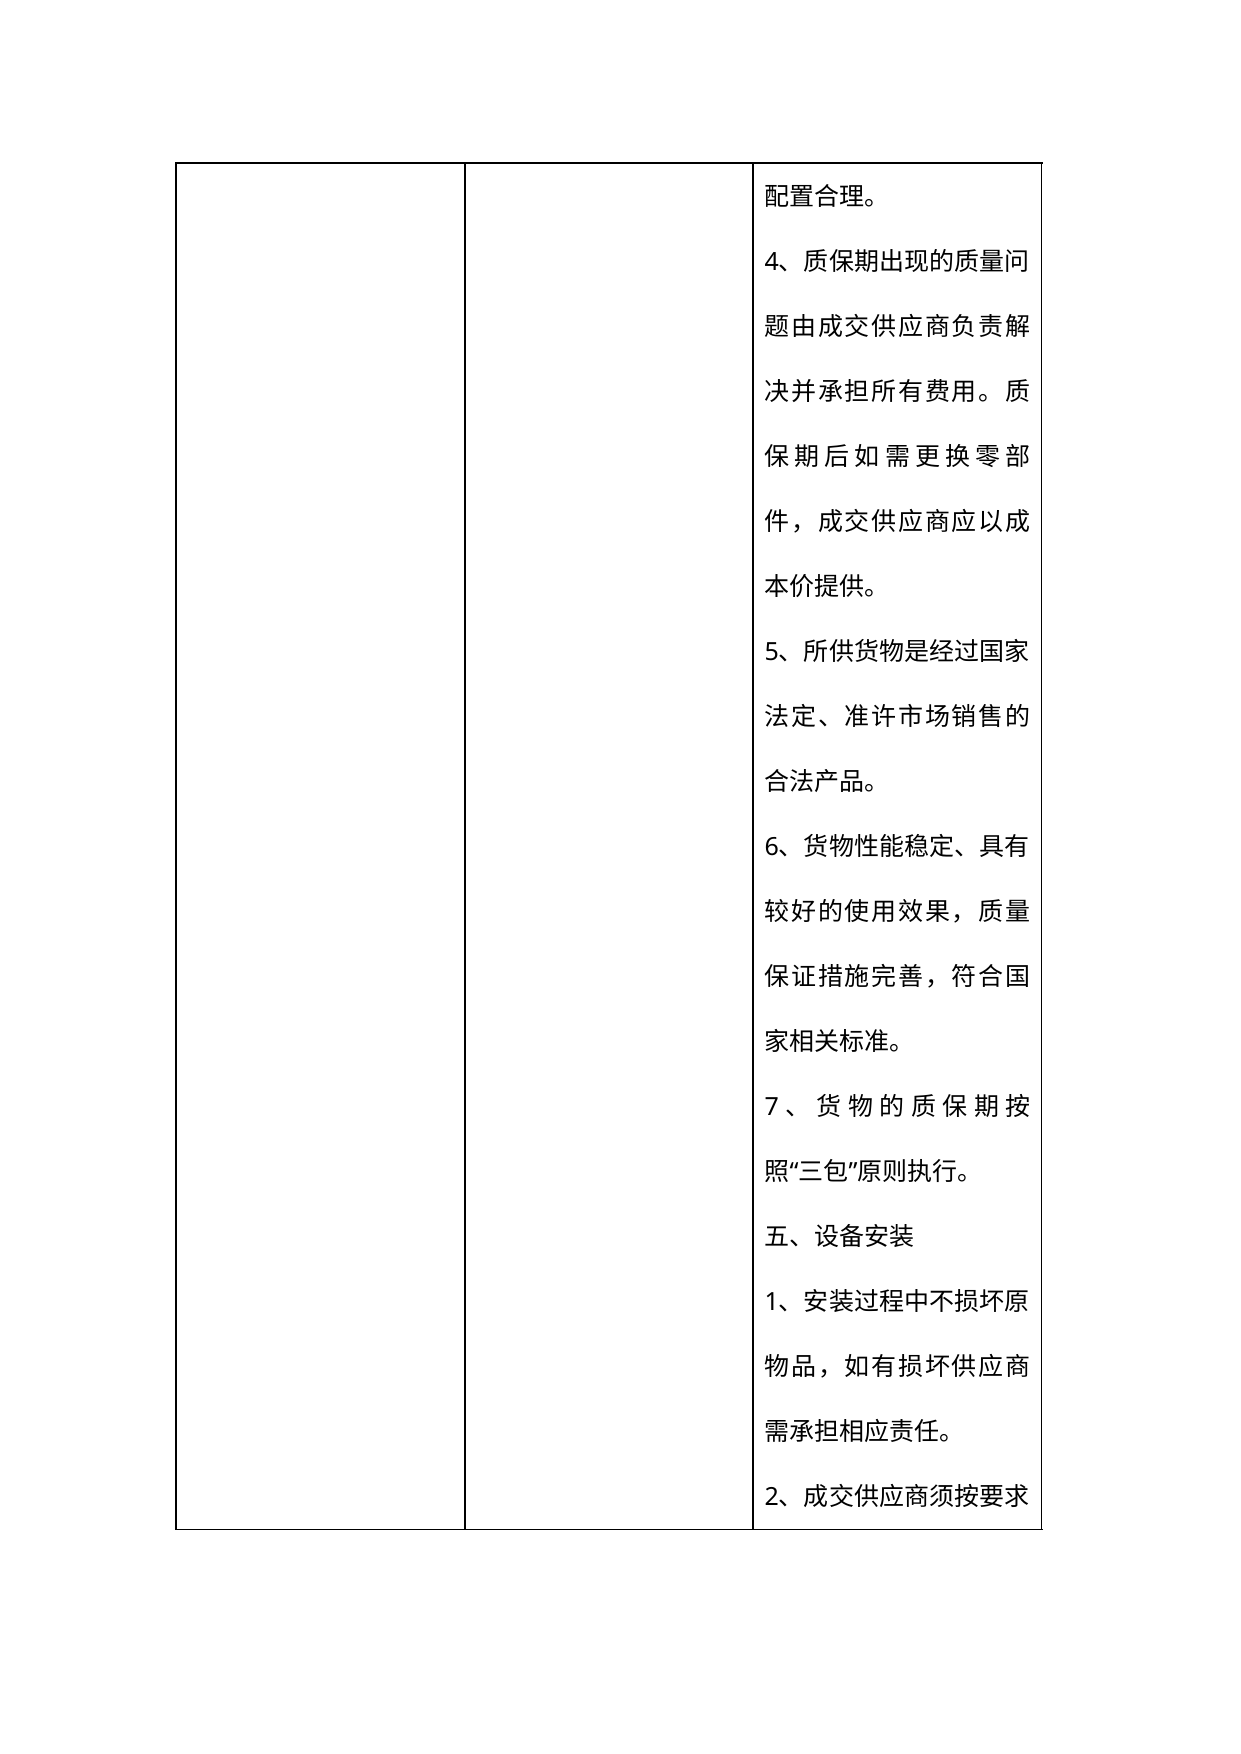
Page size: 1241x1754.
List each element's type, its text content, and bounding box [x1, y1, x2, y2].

table_cell 1 [177, 164, 464, 1528]
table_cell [754, 164, 1041, 1528]
table_cell [466, 164, 752, 1528]
